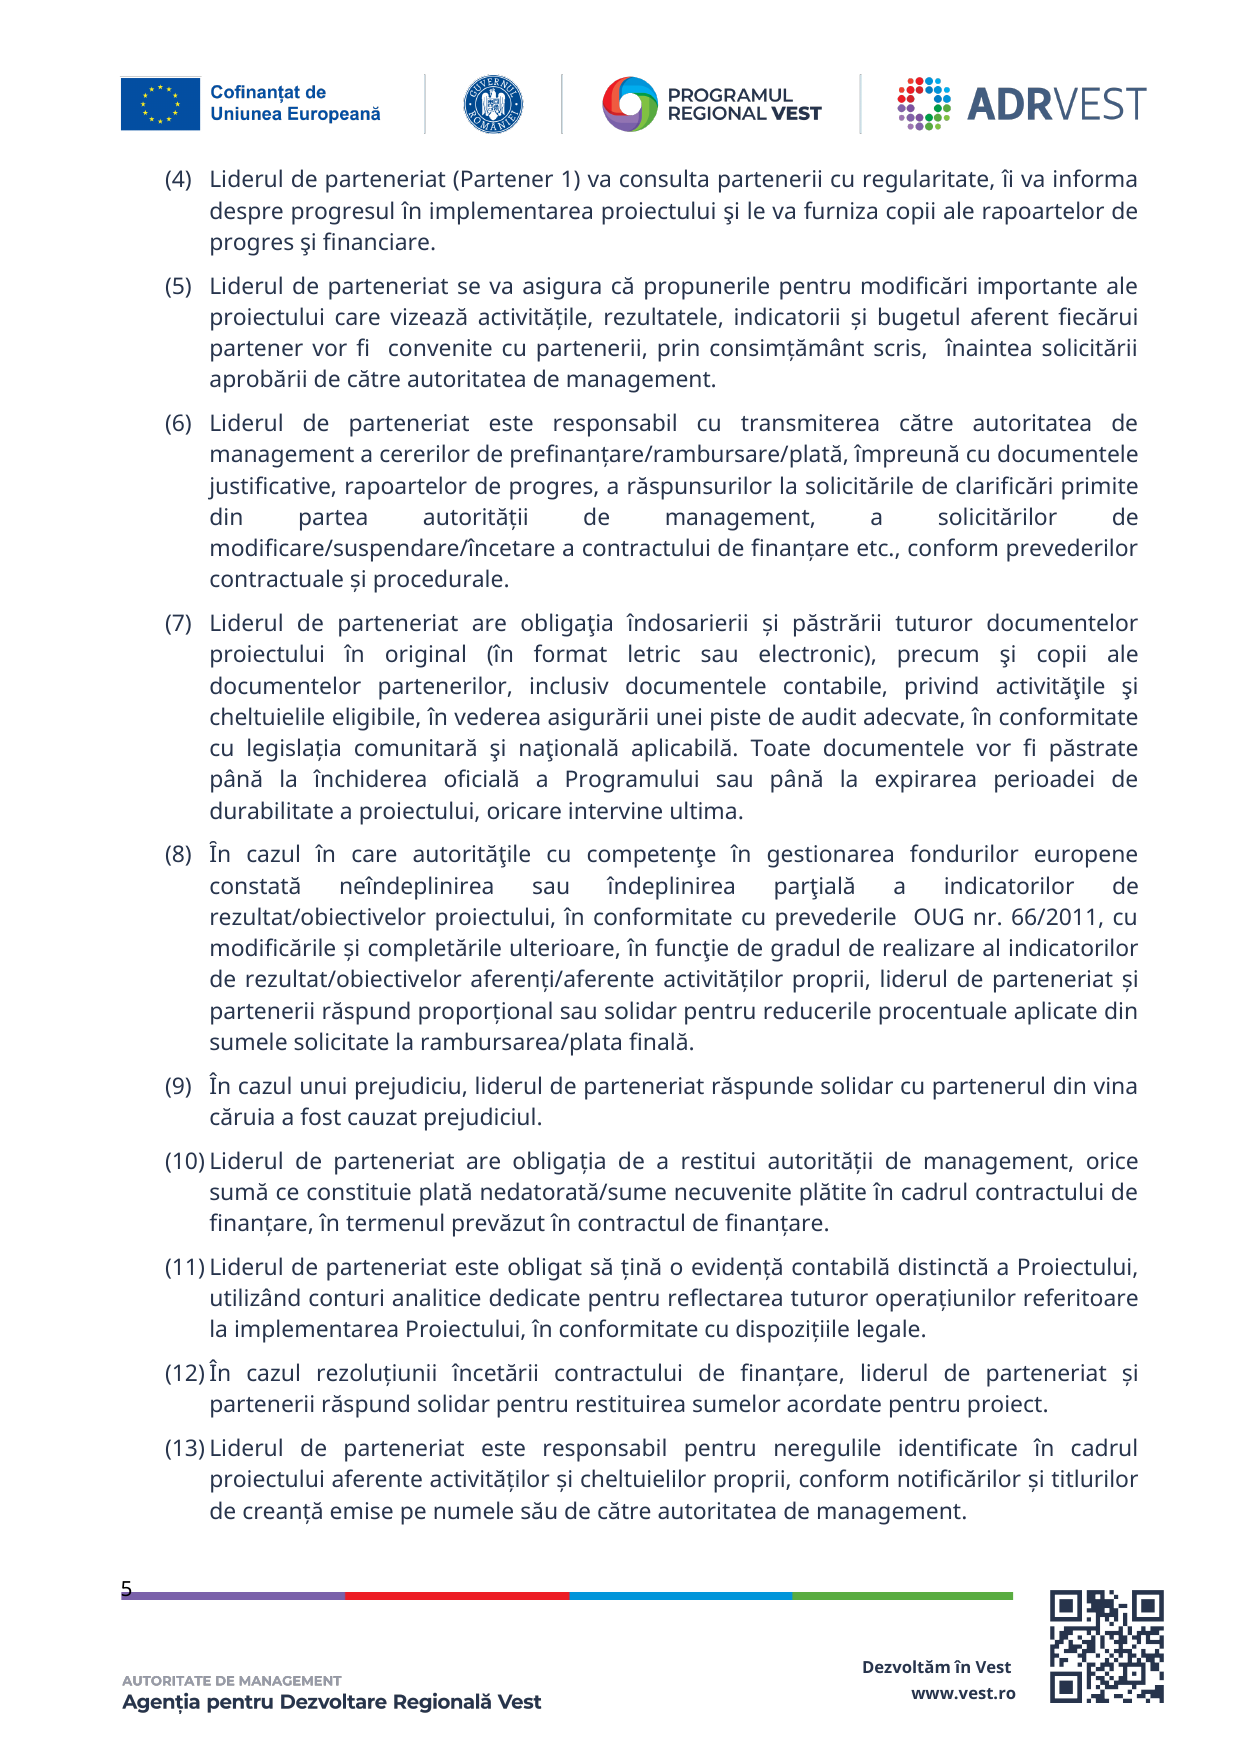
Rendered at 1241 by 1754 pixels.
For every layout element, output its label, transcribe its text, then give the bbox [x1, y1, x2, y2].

list Liderul de parteneriat este obligat să țină o evidență contabilă distinctă a Proiectului, utilizând conturi analitice dedicate pentru reflectarea tuturor operațiunilor referitoare la implementarea Proiectului, în conformitate cu dispozițiile legale. [165, 1251, 1139, 1344]
list În cazul rezoluțiunii încetării contractului de finanțare, liderul de parteneriat și partenerii răspund solidar pentru restituirea sumelor acordate pentru proiect. [165, 1357, 1139, 1419]
list Liderul de parteneriat are obligaţia îndosarierii și păstrării tuturor documentelor proiectului în original (în format letric sau electronic), precum şi copii ale documentelor partenerilor, inclusiv documentele contabile, privind activităţile şi cheltuielile eligibile, în vederea asigurării unei piste de audit adecvate, în conformitate cu legislația comunitară şi naţională aplicabilă. Toate documentele vor fi păstrate până la închiderea oficială a Programului sau până la expirarea perioadei de durabilitate a proiectului, oricare intervine ultima. [165, 607, 1139, 826]
list În cazul unui prejudiciu, liderul de parteneriat răspunde solidar cu partenerul din vina căruia a fost cauzat prejudiciul. [165, 1069, 1139, 1132]
list Liderul de parteneriat (Partener 1) va consulta partenerii cu regularitate, îi va informa despre progresul în implementarea proiectului şi le va furniza copii ale rapoartelor de progres şi financiare. [165, 163, 1139, 257]
picture [1042, 1581, 1173, 1712]
list Liderul de parteneriat are obligaţia de a restitui autorității de management, orice sumă ce constituie plată nedatorată/sume necuvenite plătite în cadrul contractului de finanţare, în termenul prevăzut în contractul de finanțare. [165, 1144, 1139, 1238]
list Ȋn cazul în care autorităţile cu competenţe în gestionarea fondurilor europene constată neîndeplinirea sau îndeplinirea parţială a indicatorilor de rezultat/obiectivelor proiectului, în conformitate cu prevederile OUG nr. 66/2011, cu modificările și completările ulterioare, în funcţie de gradul de realizare al indicatorilor de rezultat/obiectivelor aferenți/aferente activităților proprii, liderul de parteneriat și partenerii răspund proporțional sau solidar pentru reducerile procentuale aplicate din sumele solicitate la rambursarea/plata finală. [165, 838, 1139, 1057]
list Liderul de parteneriat este responsabil cu transmiterea către autoritatea de management a cererilor de prefinanțare/rambursare/plată, împreună cu documentele justificative, rapoartelor de progres, a răspunsurilor la solicitările de clarificări primite din partea autorității de management, a solicitărilor de modificare/suspendare/încetare a contractului de finanțare etc., conform prevederilor contractuale și procedurale. [165, 407, 1139, 594]
picture [119, 74, 1147, 134]
list Liderul de parteneriat se va asigura că propunerile pentru modificări importante ale proiectului care vizează activitățile, rezultatele, indicatorii și bugetul aferent fiecărui partener vor fi convenite cu partenerii, prin consimțământ scris, înaintea solicitării aprobării de către autoritatea de management. [165, 269, 1139, 394]
list Liderul de parteneriat este responsabil pentru neregulile identificate în cadrul proiectului aferente activităților și cheltuielilor proprii, conform notificărilor și titlurilor de creanță emise pe numele său de către autoritatea de management. [165, 1432, 1139, 1526]
